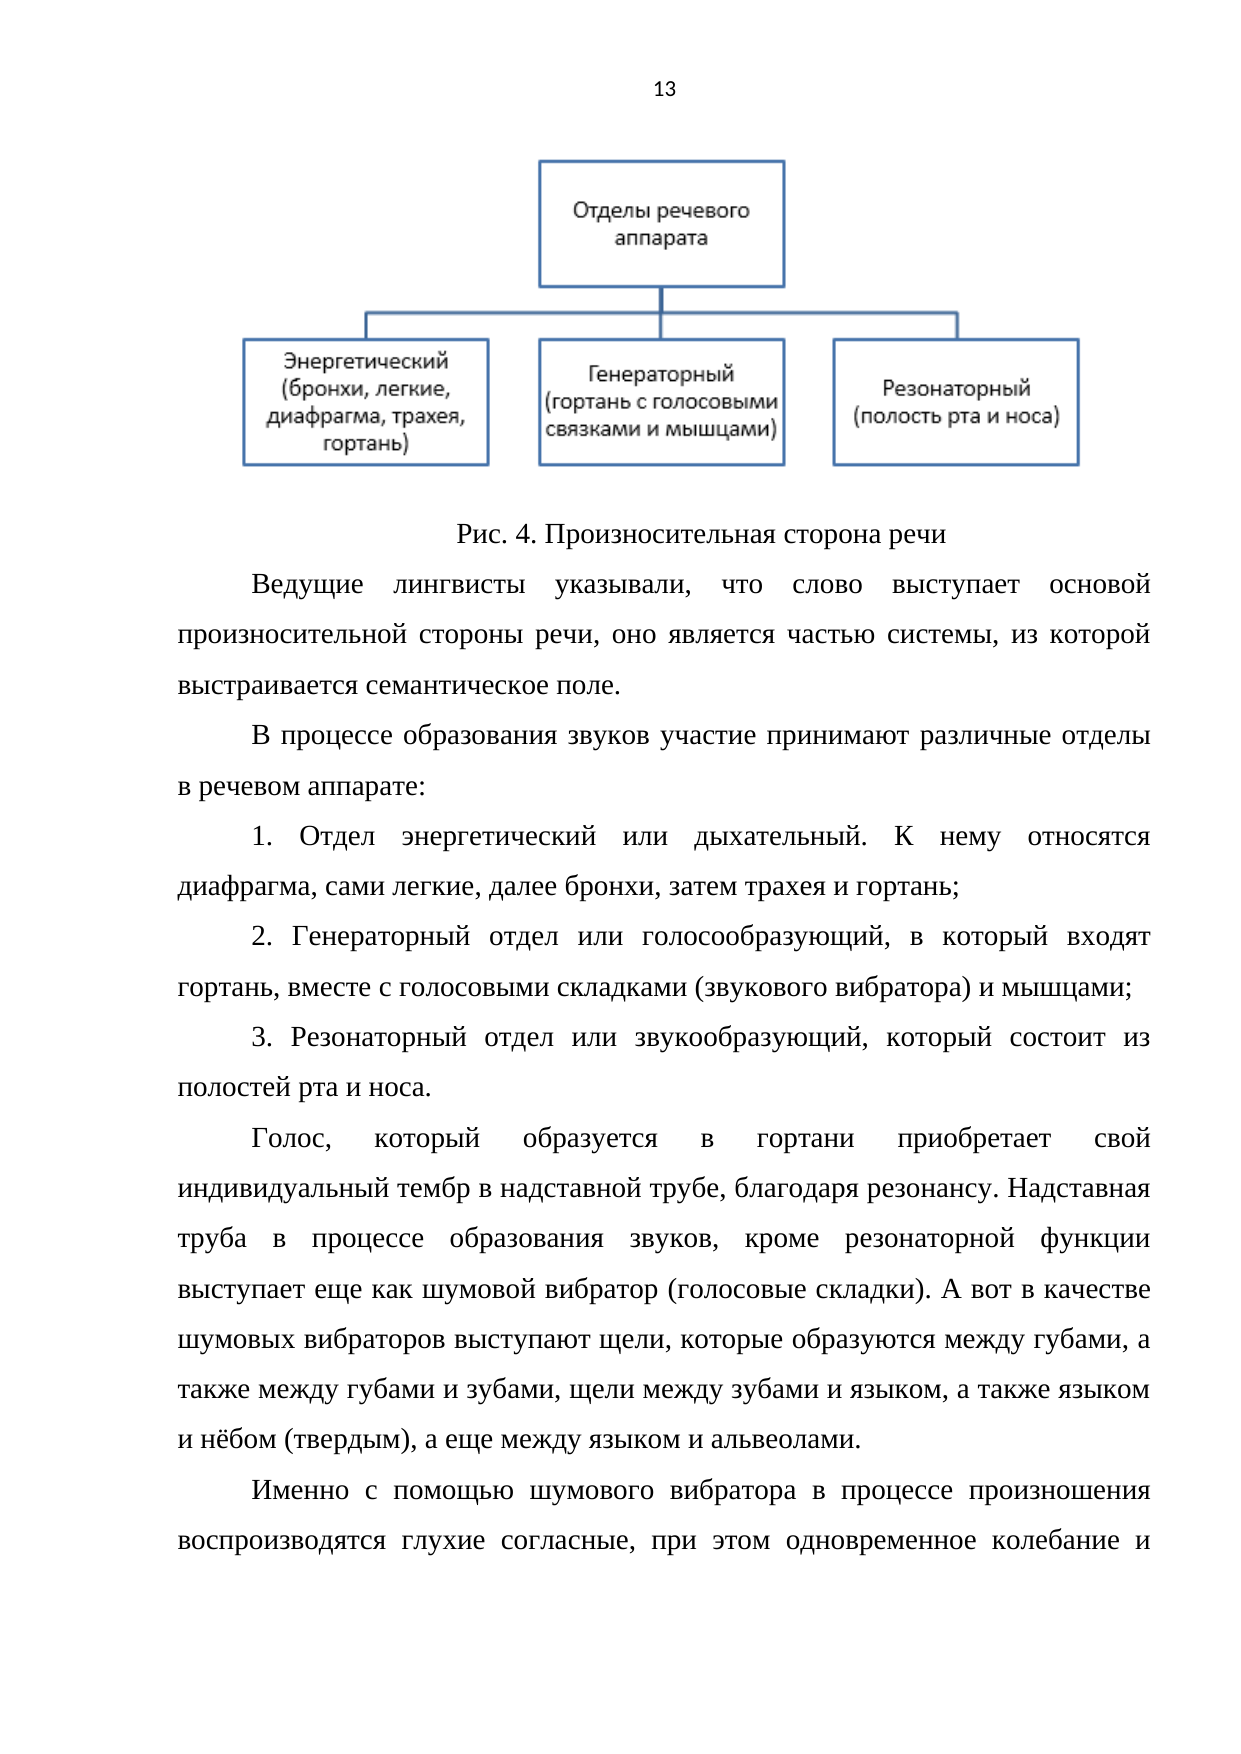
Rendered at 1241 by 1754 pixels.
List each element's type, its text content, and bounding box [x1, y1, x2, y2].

text Ведущие лингвисты указывали, что слово выступает основой произносительной стороны речи, оно является частью системы, из которой выстраивается семантическое поле. [177, 566, 1152, 701]
picture [216, 128, 1113, 502]
text 2. Генераторный отдел или голосообразующий, в который входят гортань, вместе с голосовыми складками (звукового вибратора) и мышцами; [177, 918, 1152, 1002]
text 3. Резонаторный отдел или звукообразующий, который состоит из полостей рта и носа. [177, 1019, 1152, 1103]
text 1. Отдел энергетический или дыхательный. К нему относятся диафрагма, сами легкие, далее бронхи, затем трахея и гортань; [177, 818, 1152, 902]
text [177, 1472, 1152, 1556]
text В процессе образования звуков участие принимают различные отделы в речевом аппарате: [177, 717, 1152, 801]
text Рис. 4. Произносительная сторона речи [177, 516, 1152, 549]
text Голос, который образуется в гортани приобретает свой индивидуальный тембр в надставной трубе, благодаря резонансу. Надставная труба в процессе образования звуков, кроме резонаторной функции выступает еще как шумовой вибратор (голосовые складки). А вот в качестве шумовых вибраторов выступают щели, которые образуются между губами, а также между губами и зубами, щели между зубами и языком, а также языком и нёбом (твердым), а еще между языком и альвеолами. [177, 1120, 1152, 1455]
